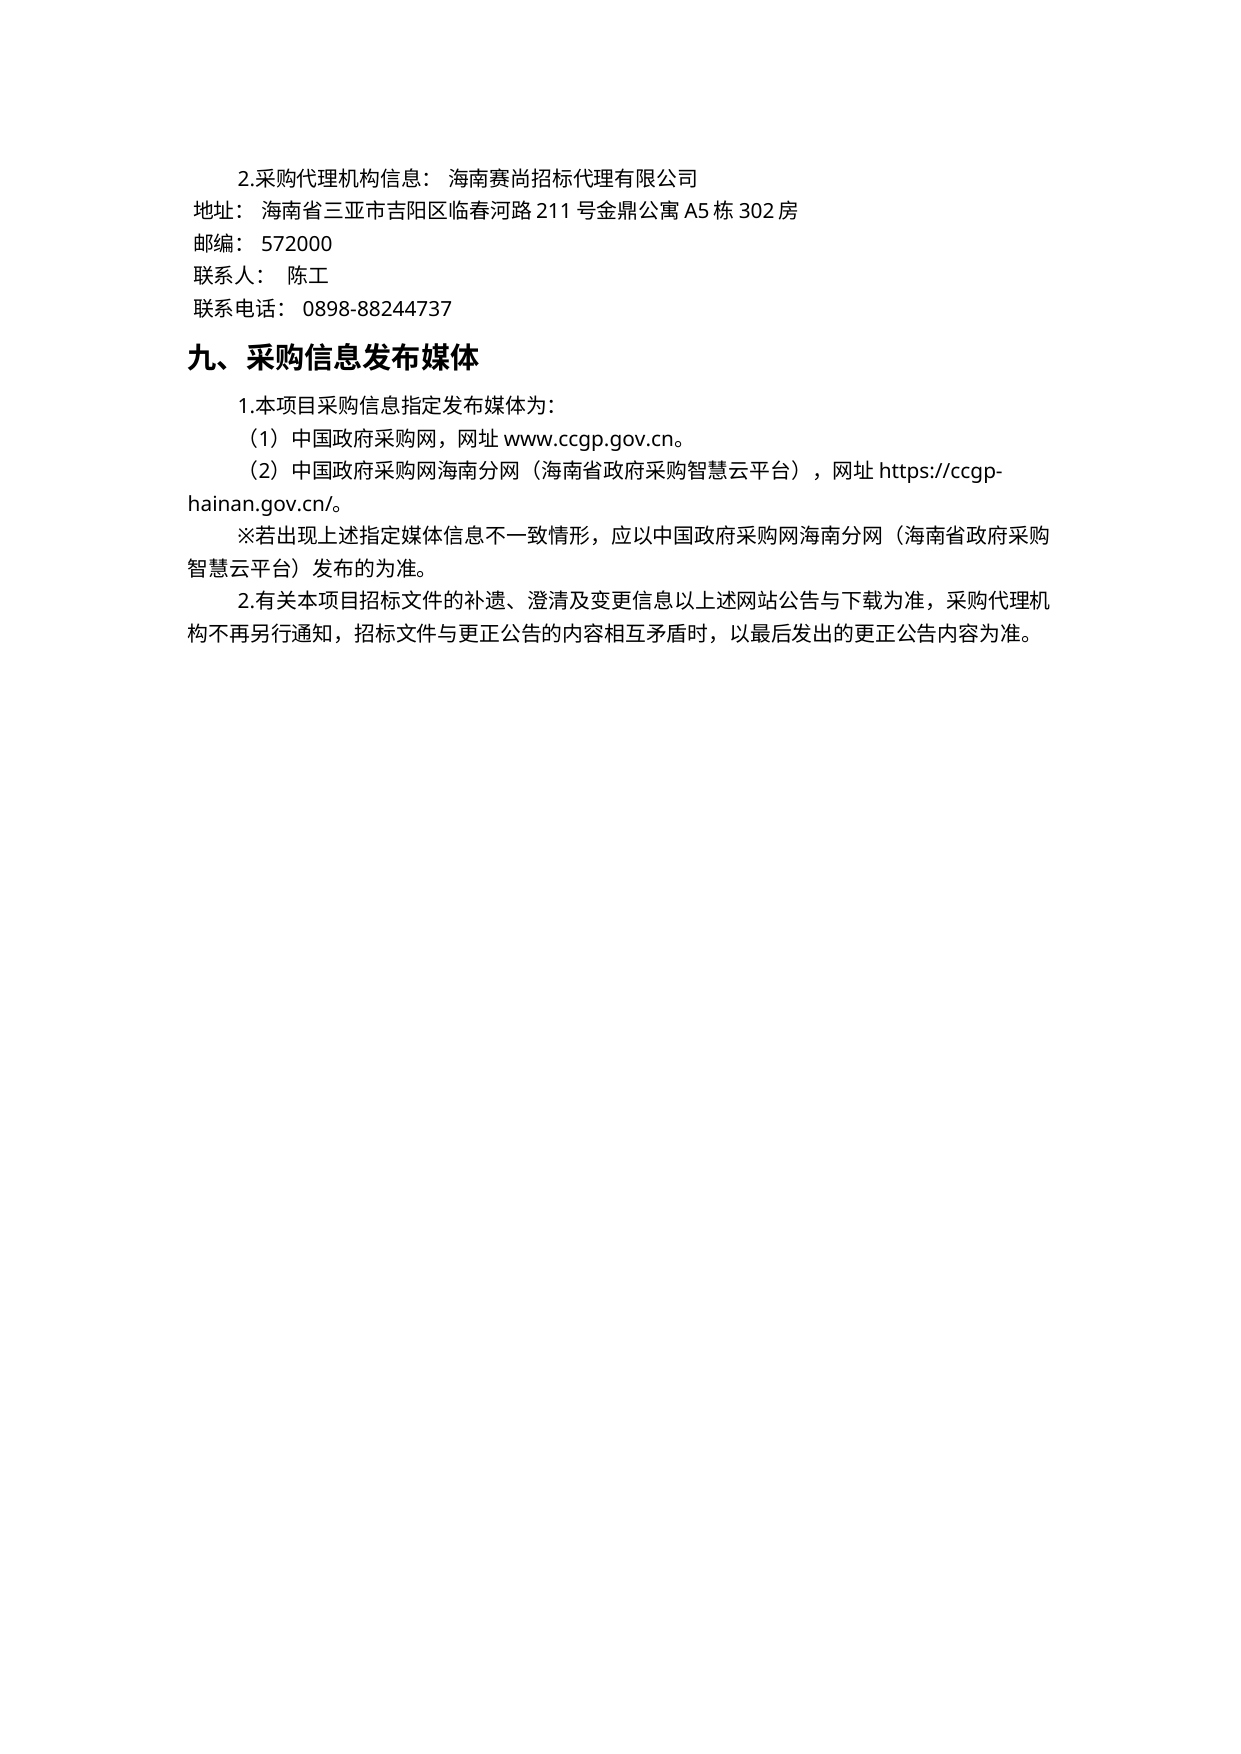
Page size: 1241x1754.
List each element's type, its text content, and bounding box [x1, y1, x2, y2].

text 联系人： 陈工 [187, 259, 1053, 292]
text 九、采购信息发布媒体 [187, 324, 1053, 389]
text 联系电话： 0898-88244737 [187, 292, 1053, 324]
text 邮编： 572000 [187, 227, 1053, 259]
text 2.采购代理机构信息： 海南赛尚招标代理有限公司 [187, 162, 1053, 194]
text ※若出现上述指定媒体信息不一致情形，应以中国政府采购网海南分网（海南省政府采购智慧云平台）发布的为准。 [187, 519, 1053, 584]
text 1.本项目采购信息指定发布媒体为： [187, 389, 1053, 422]
text （2）中国政府采购网海南分网（海南省政府采购智慧云平台），网址https://ccgp-hainan.gov.cn/。 [187, 454, 1053, 519]
text （1）中国政府采购网，网址www.ccgp.gov.cn。 [187, 422, 1053, 454]
text 地址： 海南省三亚市吉阳区临春河路211号金鼎公寓A5栋302房 [187, 194, 1053, 227]
text 2.有关本项目招标文件的补遗、澄清及变更信息以上述网站公告与下载为准，采购代理机构不再另行通知，招标文件与更正公告的内容相互矛盾时，以最后发出的更正公告内容为准。 [187, 584, 1053, 649]
